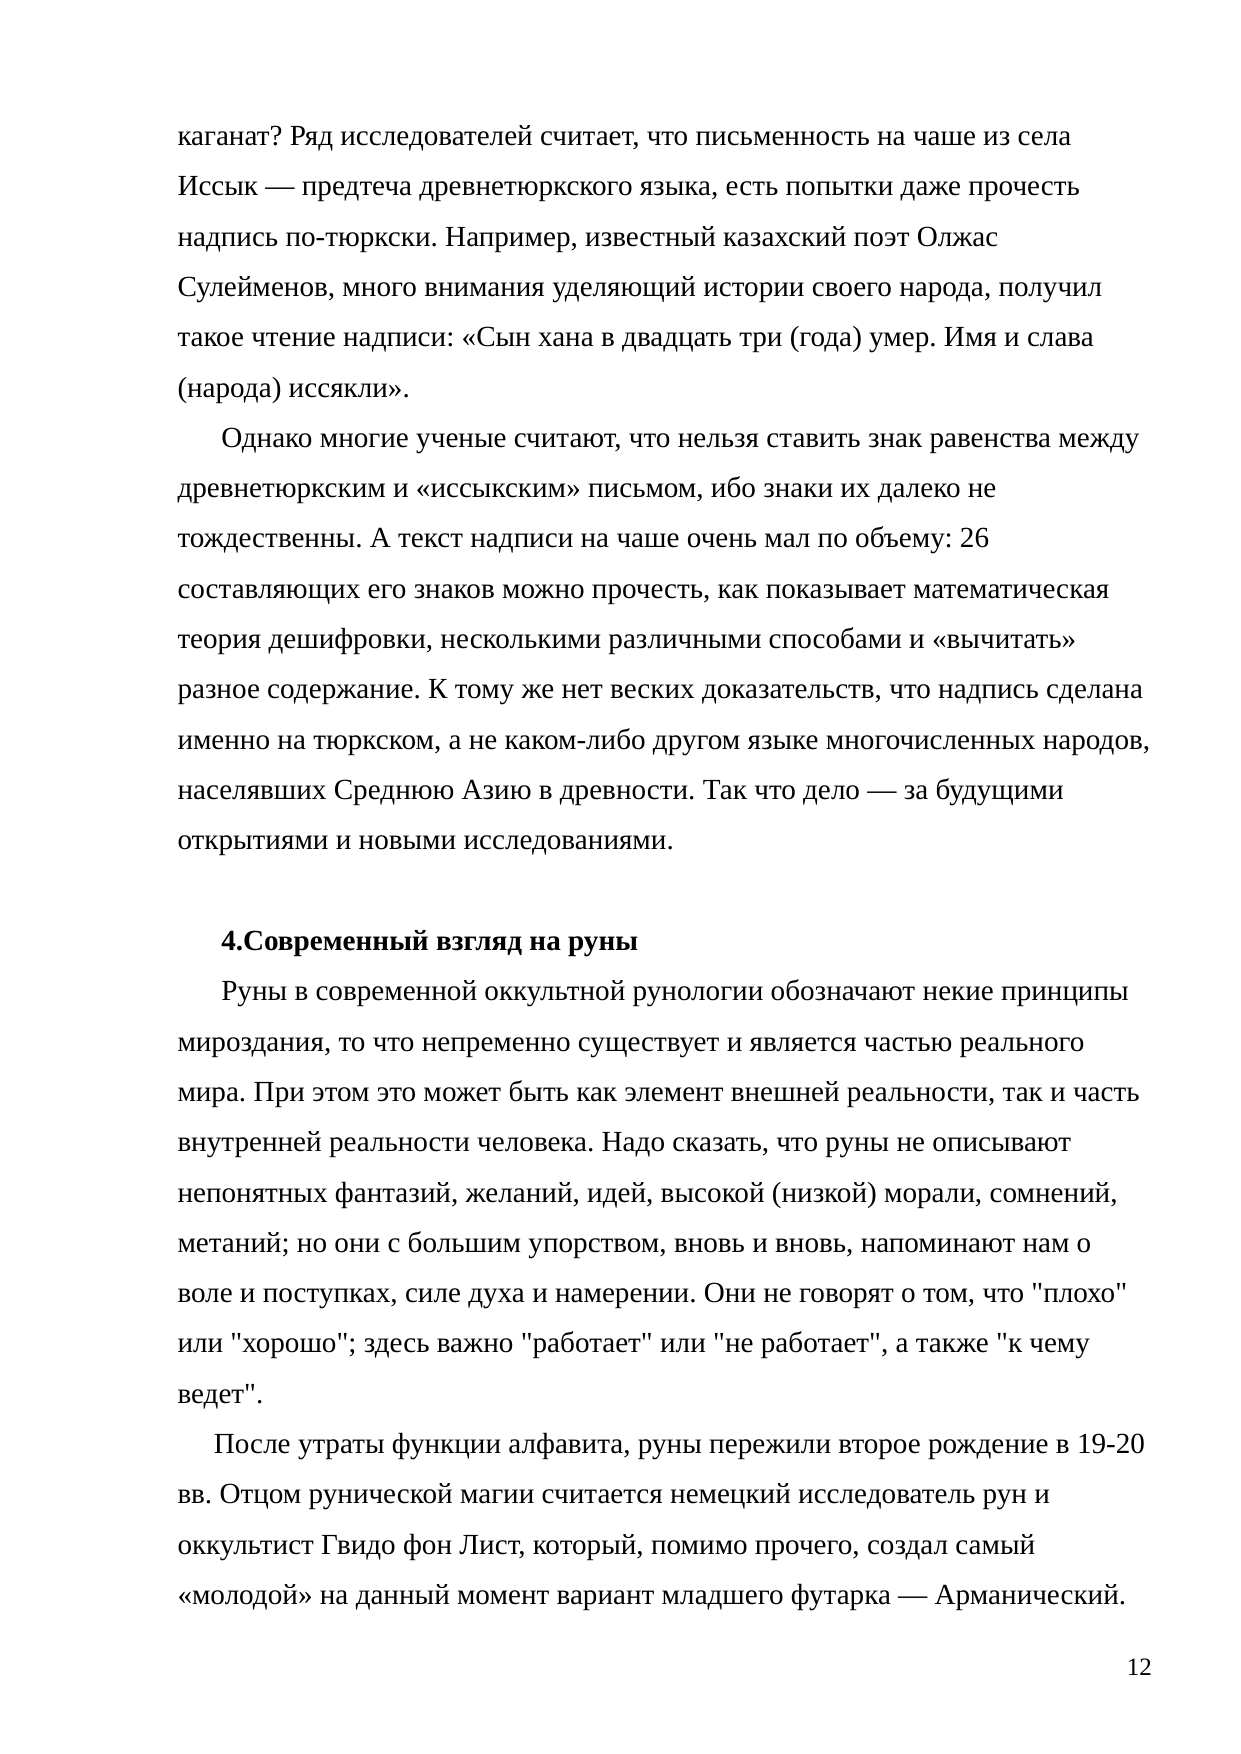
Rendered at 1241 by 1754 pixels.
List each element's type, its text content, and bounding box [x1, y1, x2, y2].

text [177, 118, 1152, 403]
text Руны в современной оккультной рунологии обозначают некие принципы мироздания, то что непременно существует и является частью реального мира. При этом это может быть как элемент внешней реальности, так и часть внутренней реальности человека. Надо сказать, что руны не описывают непонятных фантазий, желаний, идей, высокой (низкой) морали, сомнений, метаний; но они с большим упорством, вновь и вновь, напоминают нам о воле и поступках, силе духа и намерении. Они не говорят о том, что "плохо" или "хорошо"; здесь важно "работает" или "не работает", а также "к чему ведет". [177, 973, 1152, 1409]
text Однако многие ученые считают, что нельзя ставить знак равенства между древнетюркским и «иссыкским» письмом, ибо знаки их далеко не тождественны. А текст надписи на чаше очень мал по объему: 26 составляющих его знаков можно прочесть, как показывает математическая теория дешифровки, несколькими различными способами и «вычитать» разное содержание. К тому же нет веских доказательств, что надпись сделана именно на тюркском, а не каком-либо другом языке многочисленных народов, населявших Среднюю Азию в древности. Так что дело — за будущими открытиями и новыми исследованиями. [177, 420, 1152, 856]
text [177, 1426, 1152, 1611]
text 4.Современный взгляд на руны [177, 923, 1152, 957]
